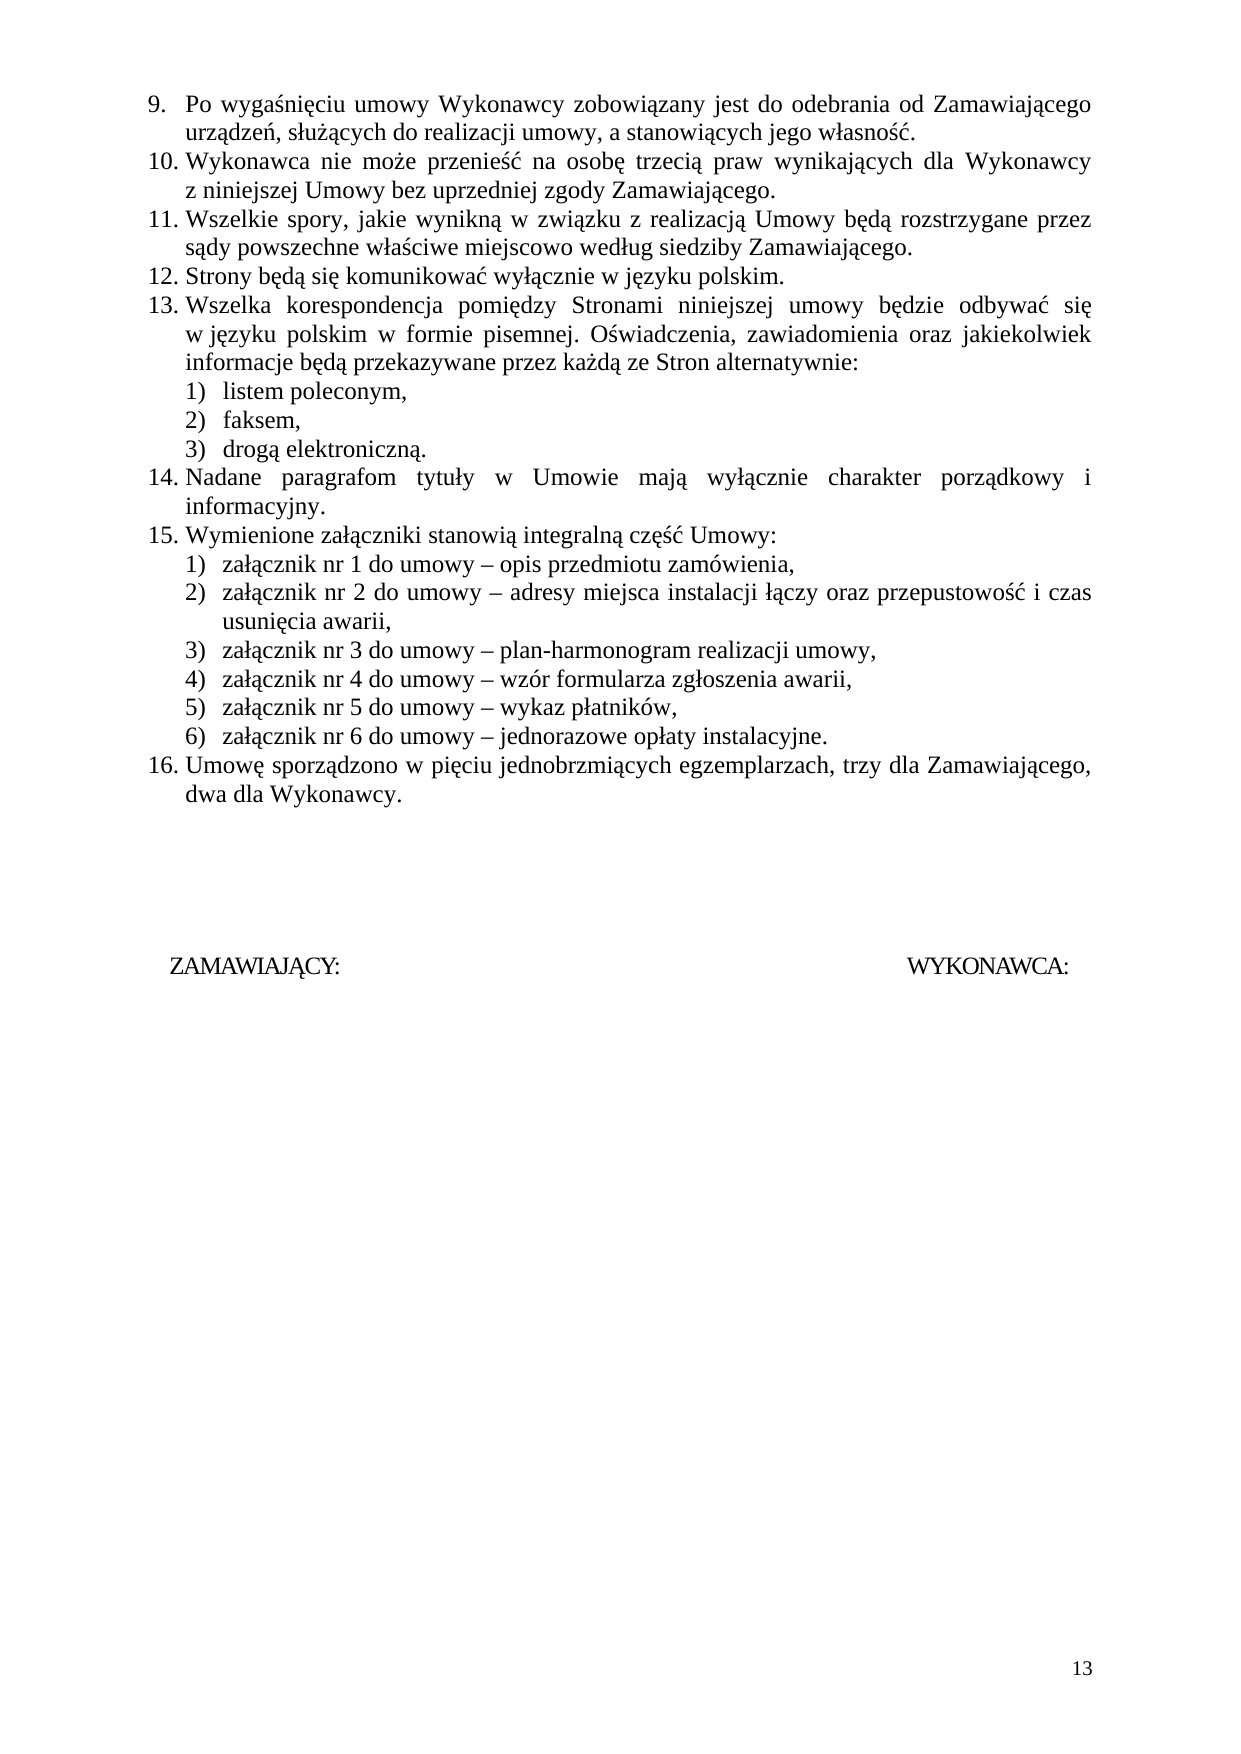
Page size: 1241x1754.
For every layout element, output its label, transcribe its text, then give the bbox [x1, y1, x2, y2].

text Wszelka korespondencja pomiędzy Stronami niniejszej umowy będzie odbywać się w języku polskim w formie pisemnej. Oświadczenia, zawiadomienia oraz jakiekolwiek informacje będą przekazywane przez każdą ze Stron alternatywnie: [148, 290, 1092, 376]
text Strony będą się komunikować wyłącznie w języku polskim. [148, 261, 1092, 290]
title ZAMAWIAJĄCY: WYKONAWCA: [148, 951, 1092, 980]
list załącznik nr 3 do umowy – plan-harmonogram realizacji umowy, [185, 635, 1092, 664]
list listem poleconym, [185, 376, 1092, 405]
text Umowę sporządzono w pięciu jednobrzmiących egzemplarzach, trzy dla Zamawiającego, dwa dla Wykonawcy. [148, 750, 1092, 807]
list drogą elektroniczną. [185, 434, 1092, 462]
text Wymienione załączniki stanowią integralną część Umowy: [148, 520, 1092, 549]
list załącznik nr 4 do umowy – wzór formularza zgłoszenia awarii, [185, 664, 1092, 692]
list Po wygaśnięciu umowy Wykonawcy zobowiązany jest do odebrania od Zamawiającego urządzeń, służących do realizacji umowy, a stanowiących jego własność. [148, 89, 1092, 146]
list załącznik nr 2 do umowy – adresy miejsca instalacji łączy oraz przepustowość i czas usunięcia awarii, [185, 577, 1092, 635]
list załącznik nr 1 do umowy – opis przedmiotu zamówienia, [185, 549, 1092, 577]
text Nadane paragrafom tytuły w Umowie mają wyłącznie charakter porządkowy i informacyjny. [148, 462, 1092, 520]
list załącznik nr 5 do umowy – wykaz płatników, [185, 692, 1092, 721]
list faksem, [185, 405, 1092, 434]
list załącznik nr 6 do umowy – jednorazowe opłaty instalacyjne. [185, 721, 1092, 750]
text Wykonawca nie może przenieść na osobę trzecią praw wynikających dla Wykonawcy z niniejszej Umowy bez uprzedniej zgody Zamawiającego. [148, 146, 1092, 204]
text Wszelkie spory, jakie wynikną w związku z realizacją Umowy będą rozstrzygane przez sądy powszechne właściwe miejscowo według siedziby Zamawiającego. [148, 204, 1092, 261]
